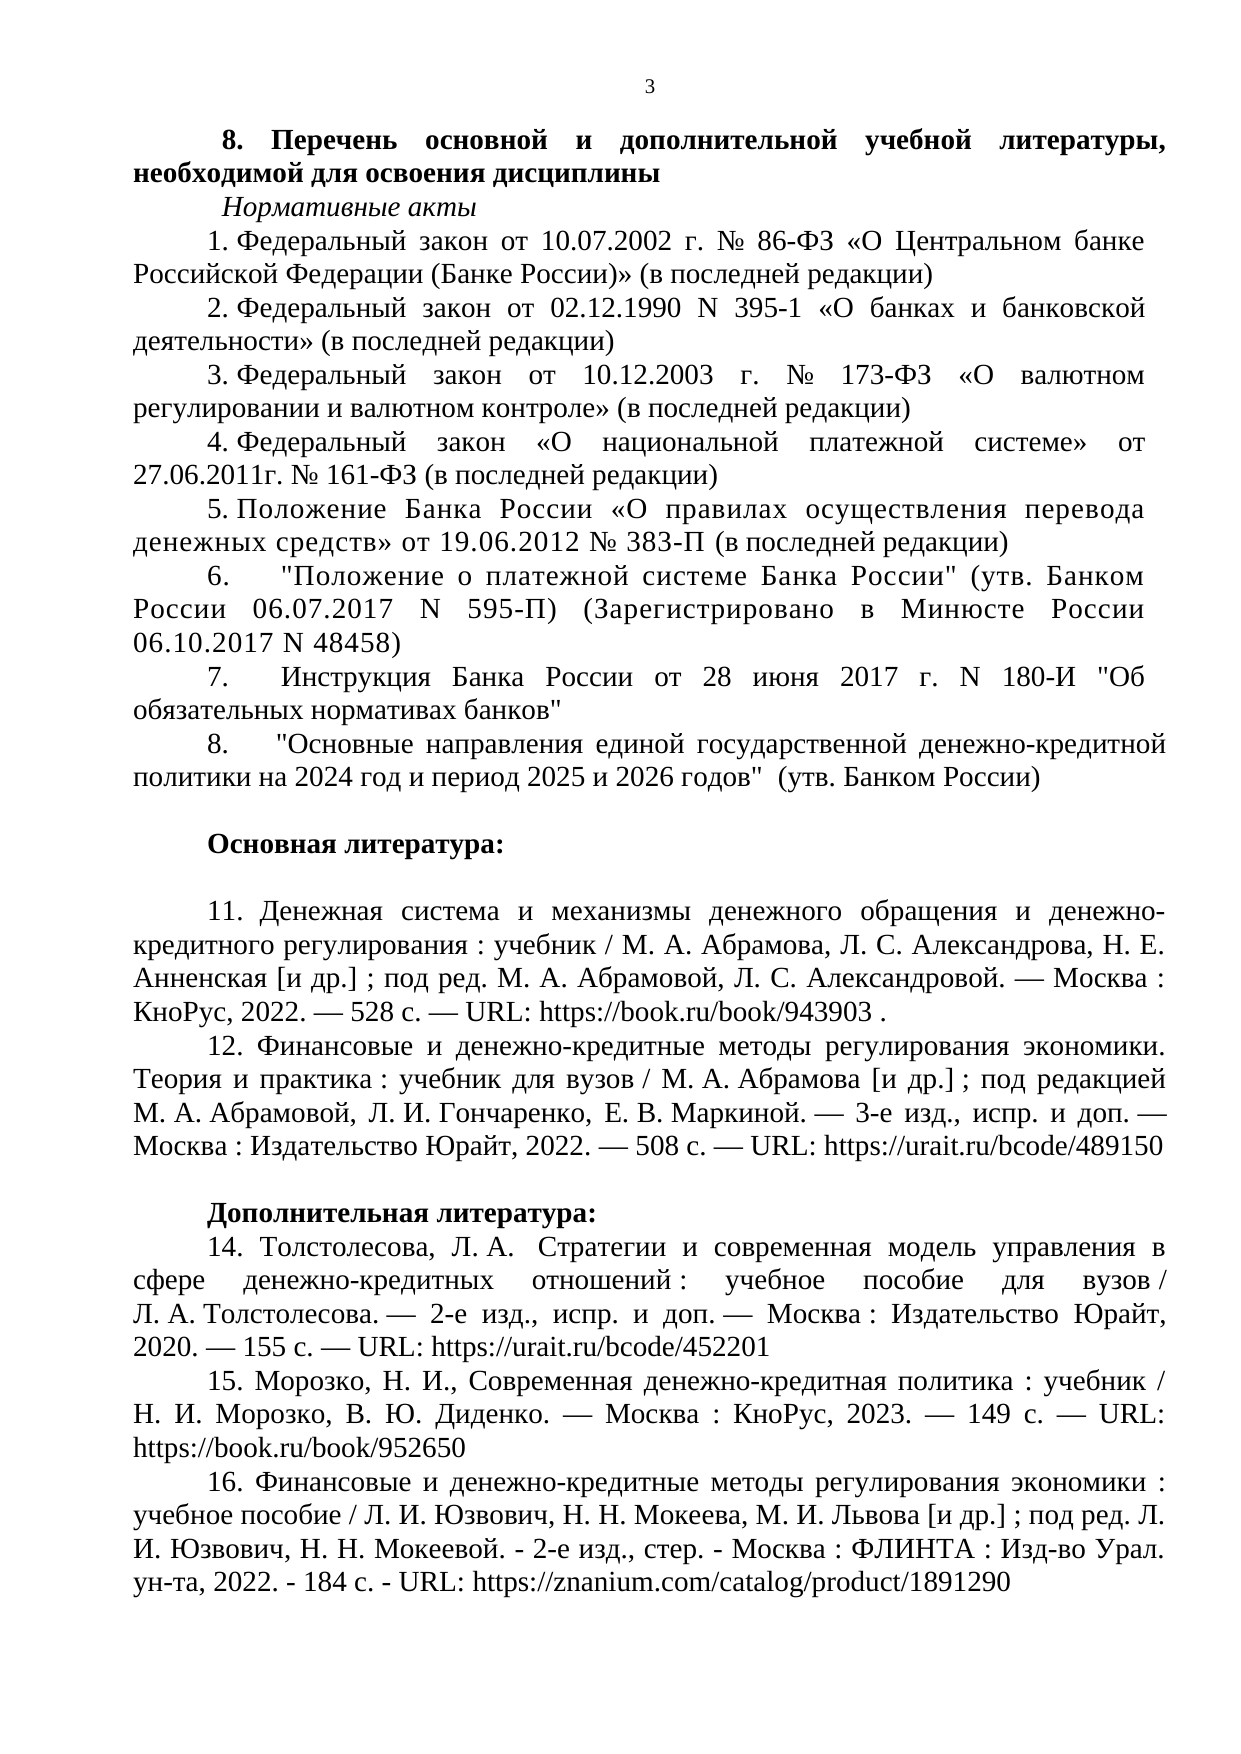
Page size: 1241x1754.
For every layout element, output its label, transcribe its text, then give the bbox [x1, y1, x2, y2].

subtitle 8. Перечень основной и дополнительной учебной литературы, необходимой для освоения дисциплины [133, 122, 1167, 189]
text 16. Финансовые и денежно-кредитные методы регулирования экономики : учебное пособие / Л. И. Юзвович, Н. Н. Мокеева, М. И. Львова [и др.] ; под ред. Л. И. Юзвович, Н. Н. Мокеевой. - 2-е изд., стер. - Москва : ФЛИНТА : Изд-во Урал. ун-та, 2022. - 184 с. - URL: https://znanium.com/catalog/product/1891290 [133, 1464, 1167, 1598]
list "Основные направления единой государственной денежно-кредитной политики на 2024 год и период 2025 и 2026 годов" (утв. Банком России) [133, 726, 1167, 793]
list Положение Банка России «О правилах осуществления перевода денежных средств» от 19.06.2012 № 383-П (в последней редакции) [133, 491, 1146, 558]
text Дополнительная литература: [133, 1195, 1167, 1229]
text Основная литература: [133, 826, 1167, 860]
text 15. Морозко, Н. И., Современная денежно-кредитная политика : учебник / Н. И. Морозко, В. Ю. Диденко. — Москва : КноРус, 2023. — 149 с. — URL: https://book.ru/book/952650 [133, 1363, 1167, 1464]
text Нормативные акты [133, 189, 1167, 223]
list Федеральный закон от 10.07.2002 г. № 86-ФЗ «О Центральном банке Российской Федерации (Банке России)» (в последней редакции) [133, 223, 1146, 290]
text 12. Финансовые и денежно-кредитные методы регулирования экономики. Теория и практика : учебник для вузов / М. А. Абрамова [и др.] ; под редакцией М. А. Абрамовой, Л. И. Гончаренко, Е. В. Маркиной. — 3-е изд., испр. и доп. — Москва : Издательство Юрайт, 2022. — 508 с. — URL: https://urait.ru/bcode/489150 [133, 1028, 1167, 1162]
list Инструкция Банка России от 28 июня 2017 г. N 180-И "Об обязательных нормативах банков" [133, 659, 1146, 726]
list Федеральный закон от 10.12.2003 г. № 173-ФЗ «О валютном регулировании и валютном контроле» (в последней редакции) [133, 357, 1146, 424]
list Федеральный закон «О национальной платежной системе» от 27.06.2011г. № 161-ФЗ (в последней редакции) [133, 424, 1146, 491]
list Федеральный закон от 02.12.1990 N 395-1 «О банках и банковской деятельности» (в последней редакции) [133, 290, 1146, 357]
text 14. Толстолесова, Л. А. Стратегии и современная модель управления в сфере денежно-кредитных отношений : учебное пособие для вузов / Л. А. Толстолесова. — 2-е изд., испр. и доп. — Москва : Издательство Юрайт, 2020. — 155 с. — URL: https://urait.ru/bcode/452201 [133, 1229, 1167, 1363]
list "Положение о платежной системе Банка России" (утв. Банком России 06.07.2017 N 595-П) (Зарегистрировано в Минюсте России 06.10.2017 N 48458) [133, 558, 1146, 659]
text 11. Денежная система и механизмы денежного обращения и денежно-кредитного регулирования : учебник / М. А. Абрамова, Л. С. Александрова, Н. Е. Анненская [и др.] ; под ред. М. А. Абрамовой, Л. С. Александровой. — Москва : КноРус, 2022. — 528 с. — URL: https://book.ru/book/943903 . [133, 893, 1167, 1028]
